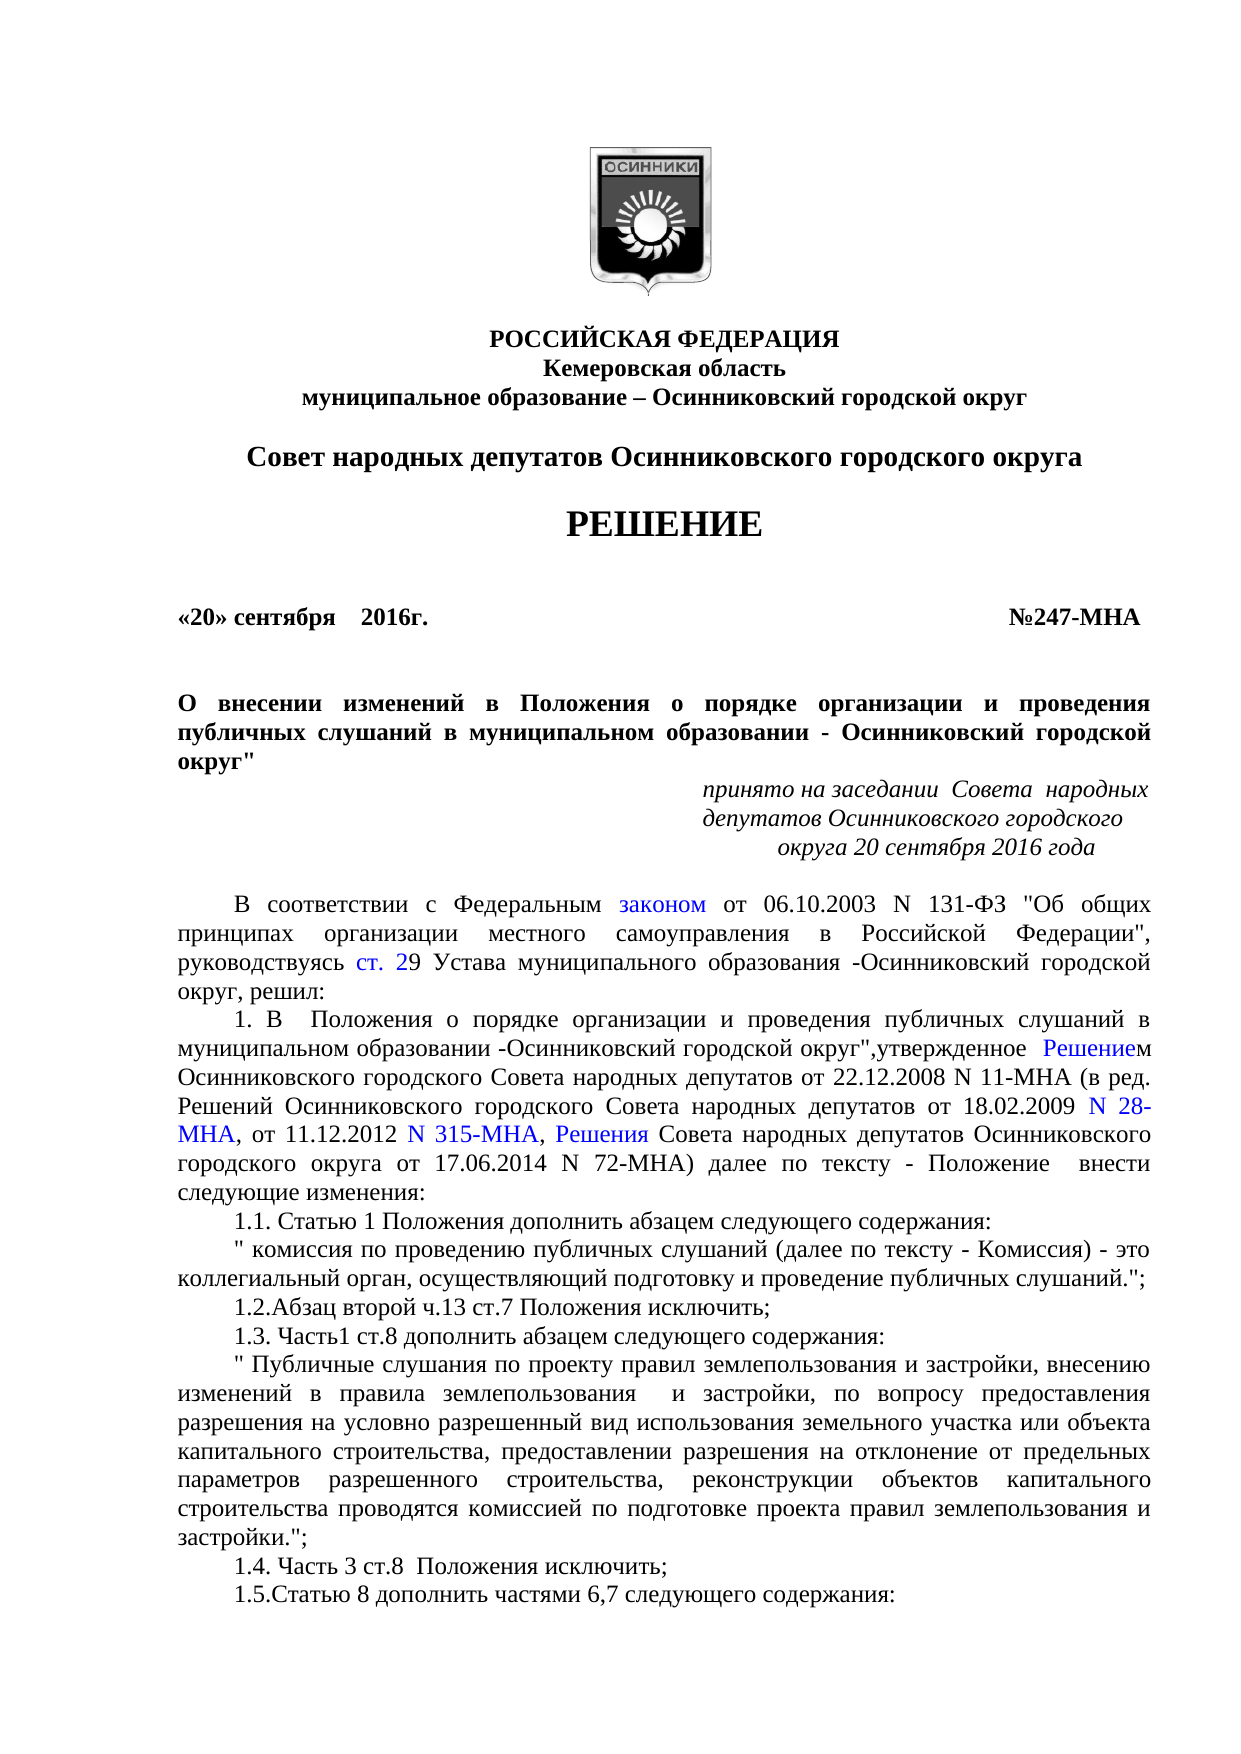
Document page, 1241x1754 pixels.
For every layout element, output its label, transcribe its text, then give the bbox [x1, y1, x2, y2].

text 1.1. Статью 1 Положения дополнить абзацем следующего содержания: [177, 1206, 1152, 1234]
subtitle РЕШЕНИЕ [177, 501, 1152, 544]
text В соответствии с Федеральным законом от 06.10.2003 N 131-ФЗ "Об общих принципах организации местного самоуправления в Российской Федерации", руководствуясь ст. 29 Устава муниципального образования -Осинниковский городской округ, решил: [177, 889, 1152, 1004]
text О внесении изменений в Положения о порядке организации и проведения публичных слушаний в муниципальном образовании - Осинниковский городской округ" [177, 688, 1152, 774]
text 1.4. Часть 3 ст.8 Положения исключить; [177, 1551, 1152, 1579]
text 1. В Положения о порядке организации и проведения публичных слушаний в муниципальном образовании -Осинниковский городской округ",утвержденное Решением Осинниковского городского Совета народных депутатов от 22.12.2008 N 11-МНА (в ред. Решений Осинниковского городского Совета народных депутатов от 18.02.2009 N 28-МНА, от 11.12.2012 N 315-МНА, Решения Совета народных депутатов Осинниковского городского округа от 17.06.2014 N 72-МНА) далее по тексту - Положение внести следующие изменения: [177, 1004, 1152, 1206]
text Совет народных депутатов Осинниковского городского округа [177, 439, 1152, 473]
text муниципальное образование – Осинниковский городской округ [177, 382, 1152, 410]
text 1.2.Абзац второй ч.13 ст.7 Положения исключить; [177, 1292, 1152, 1321]
text принято на заседании Совета народных депутатов Осинниковского городского округа 20 сентября 2016 года [177, 774, 1152, 861]
text 1.3. Часть1 ст.8 дополнить абзацем следующего содержания: [177, 1321, 1152, 1349]
text «20» сентября 2016г. №247-МНА [177, 602, 1152, 631]
text Кемеровская область [177, 353, 1152, 382]
text " комиссия по проведению публичных слушаний (далее по тексту - Комиссия) - это коллегиальный орган, осуществляющий подготовку и проведение публичных слушаний."; [177, 1234, 1152, 1292]
text " Публичные слушания по проекту правил землепользования и застройки, внесению изменений в правила землепользования и застройки, по вопросу предоставления разрешения на условно разрешенный вид использования земельного участка или объекта капитального строительства, предоставлении разрешения на отклонение от предельных параметров разрешенного строительства, реконструкции объектов капитального строительства проводятся комиссией по подготовке проекта правил землепользования и застройки."; [177, 1349, 1152, 1551]
text 1.5.Статью 8 дополнить частями 6,7 следующего содержания: [177, 1579, 1152, 1608]
text РОССИЙСКАЯ ФЕДЕРАЦИЯ [177, 324, 1152, 353]
